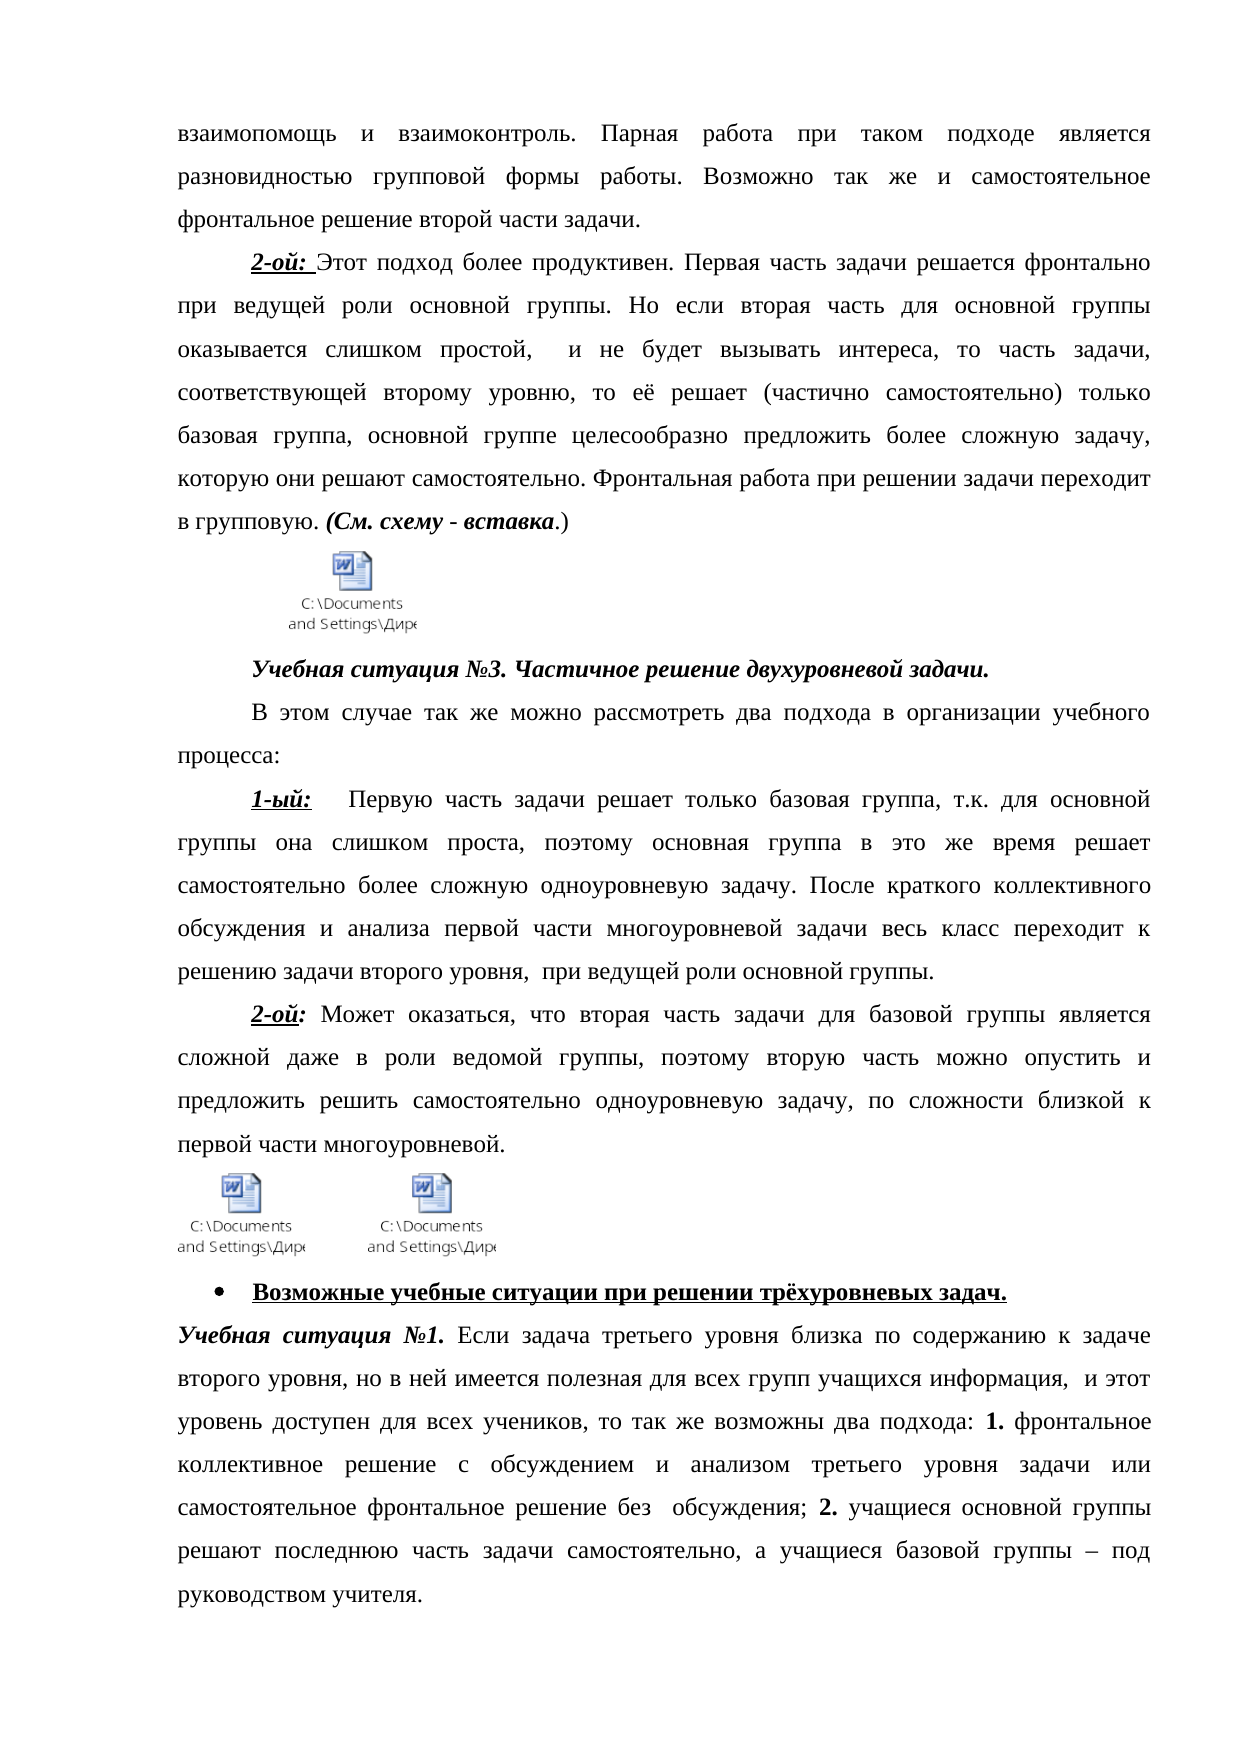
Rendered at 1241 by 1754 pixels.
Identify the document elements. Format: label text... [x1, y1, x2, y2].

text В этом случае так же можно рассмотреть два подхода в организации учебного процесса: [177, 697, 1152, 769]
text Учебная ситуация №3. Частичное решение двухуровневой задачи. [177, 654, 1152, 683]
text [177, 118, 1152, 233]
text 1-ый: Первую часть задачи решает только базовая группа, т.к. для основной группы она слишком проста, поэтому основная группа в это же время решает самостоятельно более сложную одноуровневую задачу. После краткого коллективного обсуждения и анализа первой части многоуровневой задачи весь класс переходит к решению задачи второго уровня, при ведущей роли основной группы. [177, 784, 1152, 985]
list Возможные учебные ситуации при решении трёхуровневых задач. [215, 1277, 1152, 1306]
text 2-ой: Этот подход более продуктивен. Первая часть задачи решается фронтально при ведущей роли основной группы. Но если вторая часть для основной группы оказывается слишком простой, и не будет вызывать интереса, то часть задачи, соответствующей второму уровню, то её решает (частично самостоятельно) только базовая группа, основной группе целесообразно предложить более сложную задачу, которую они решают самостоятельно. Фронтальная работа при решении задачи переходит в групповую. (См. схему - вставка.) [177, 247, 1152, 535]
text 2-ой: Может оказаться, что вторая часть задачи для базовой группы является сложной даже в роли ведомой группы, поэтому вторую часть можно опустить и предложить решить самостоятельно одноуровневую задачу, по сложности близкой к первой части многоуровневой. [177, 999, 1152, 1157]
text Учебная ситуация №1. Если задача третьего уровня близка по содержанию к задаче второго уровня, но в ней имеется полезная для всех групп учащихся информация, и этот уровень доступен для всех учеников, то так же возможны два подхода: 1. фронтальное коллективное решение с обсуждением и анализом третьего уровня задачи или самостоятельное фронтальное решение без обсуждения; 2. учащиеся основной группы решают последнюю часть задачи самостоятельно, а учащиеся базовой группы – под руководством учителя. [177, 1320, 1152, 1607]
